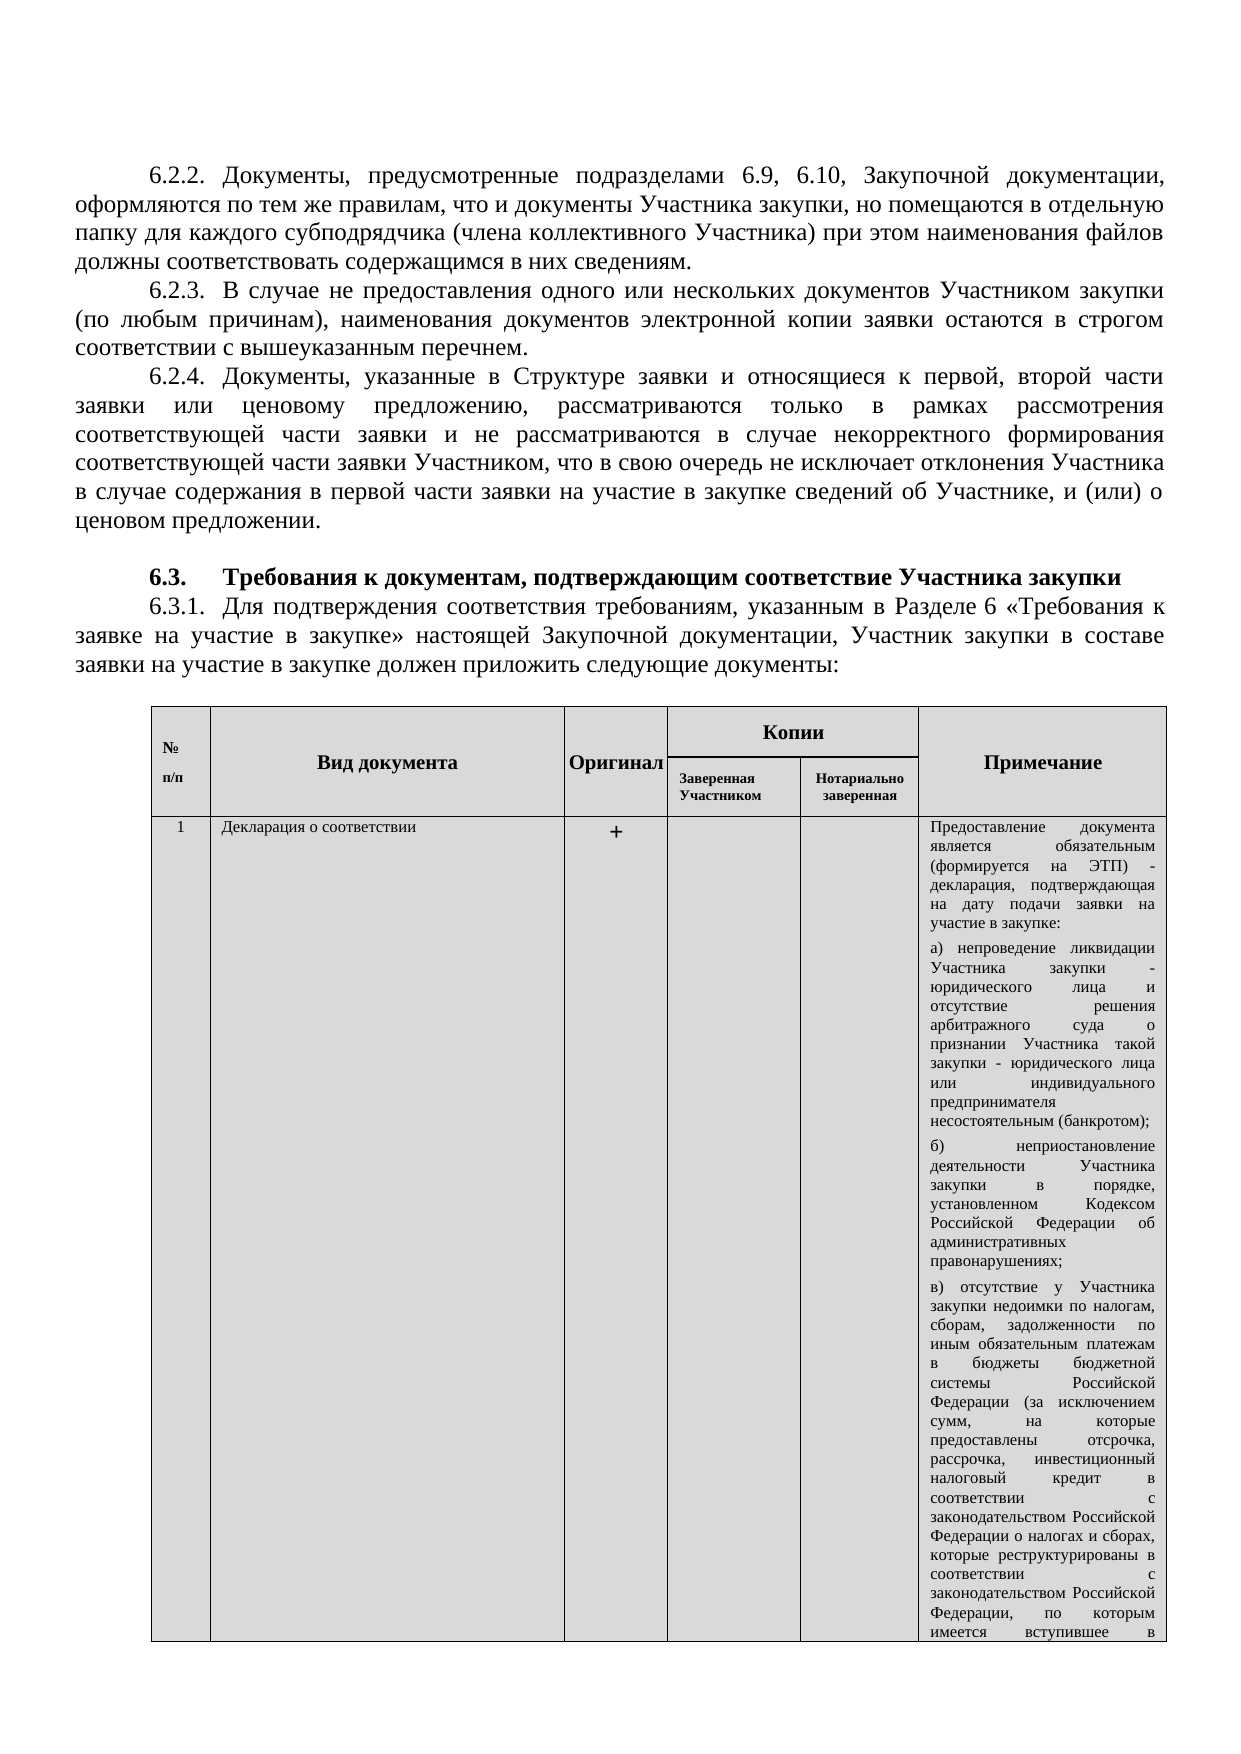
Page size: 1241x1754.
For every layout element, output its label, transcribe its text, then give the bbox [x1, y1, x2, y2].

table_cell [801, 817, 918, 1641]
table_header Примечание [919, 707, 1166, 816]
table_header Оригинал [565, 707, 667, 816]
list Документы, предусмотренные подразделами 6.9, 6.10, Закупочной документации, оформляются по тем же правилам, что и документы Участника закупки, но помещаются в отдельную папку для каждого субподрядчика (члена коллективного Участника) при этом наименования файлов должны соответствовать содержащимся в них сведениям. [75, 160, 1165, 275]
list В случае не предоставления одного или нескольких документов Участником закупки (по любым причинам), наименования документов электронной копии заявки остаются в строгом соответствии с вышеуказанным перечнем. [75, 275, 1165, 361]
table_cell Заверенная Участником [668, 758, 800, 816]
table_cell 1 [152, 817, 210, 1641]
table_cell Нотариально заверенная [801, 758, 918, 816]
table_header Копии [668, 707, 918, 756]
table_cell [668, 817, 800, 1641]
table_header № п/п [152, 707, 210, 816]
list Требования к документам, подтверждающим соответствие Участника закупки [75, 562, 1165, 591]
list Для подтверждения соответствия требованиям, указанным в Разделе 6 «Требования к заявке на участие в закупке» настоящей Закупочной документации, Участник закупки в составе заявки на участие в закупке должен приложить следующие документы: [75, 591, 1165, 677]
table_cell + [565, 817, 667, 1641]
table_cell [919, 817, 1166, 1641]
table_header Вид документа [211, 707, 564, 816]
table_cell Декларация о соответствии [211, 817, 564, 1641]
list Документы, указанные в Структуре заявки и относящиеся к первой, второй части заявки или ценовому предложению, рассматриваются только в рамках рассмотрения соответствующей части заявки и не рассматриваются в случае некорректного формирования соответствующей части заявки Участником, что в свою очередь не исключает отклонения Участника в случае содержания в первой части заявки на участие в закупке сведений об Участнике, и (или) о ценовом предложении. [75, 361, 1165, 534]
